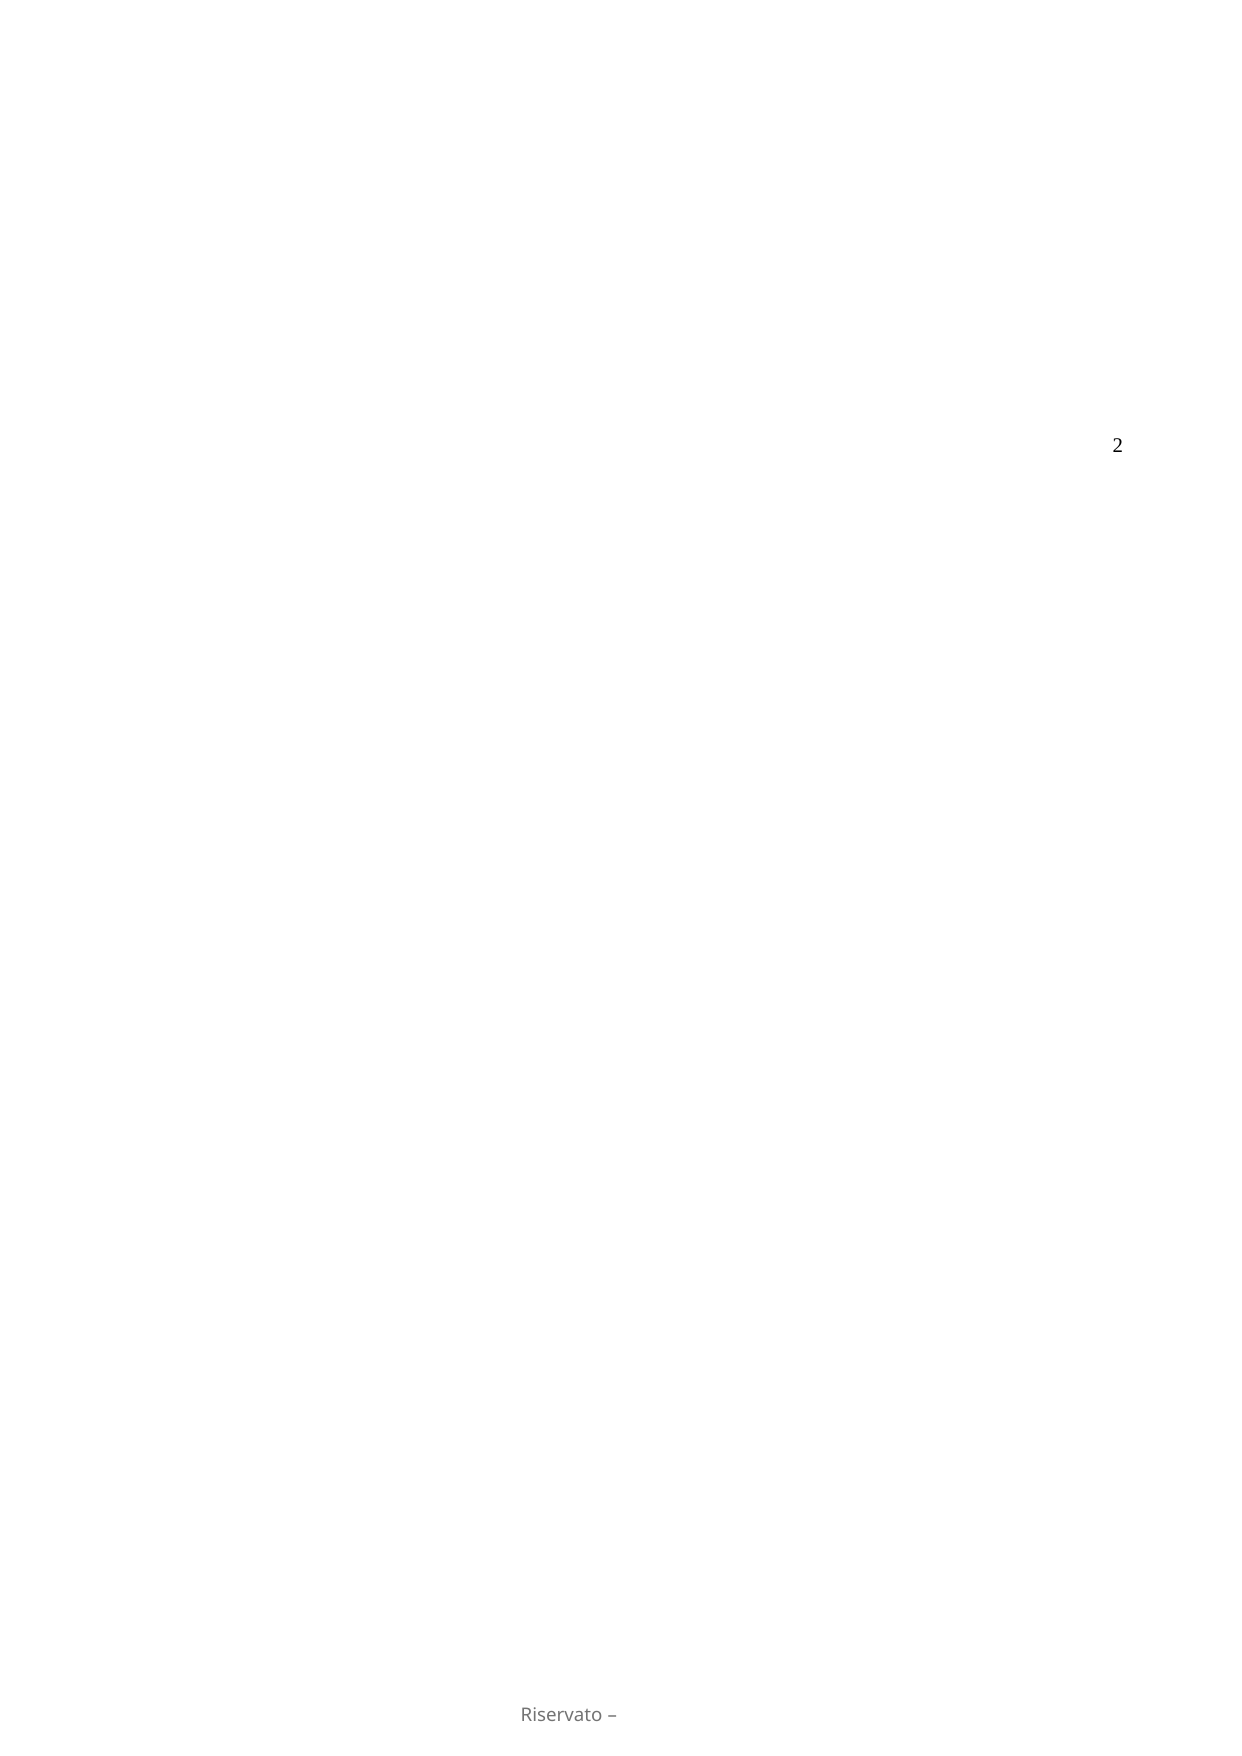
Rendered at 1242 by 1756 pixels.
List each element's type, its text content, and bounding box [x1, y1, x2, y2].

text 2 [137, 433, 1124, 457]
